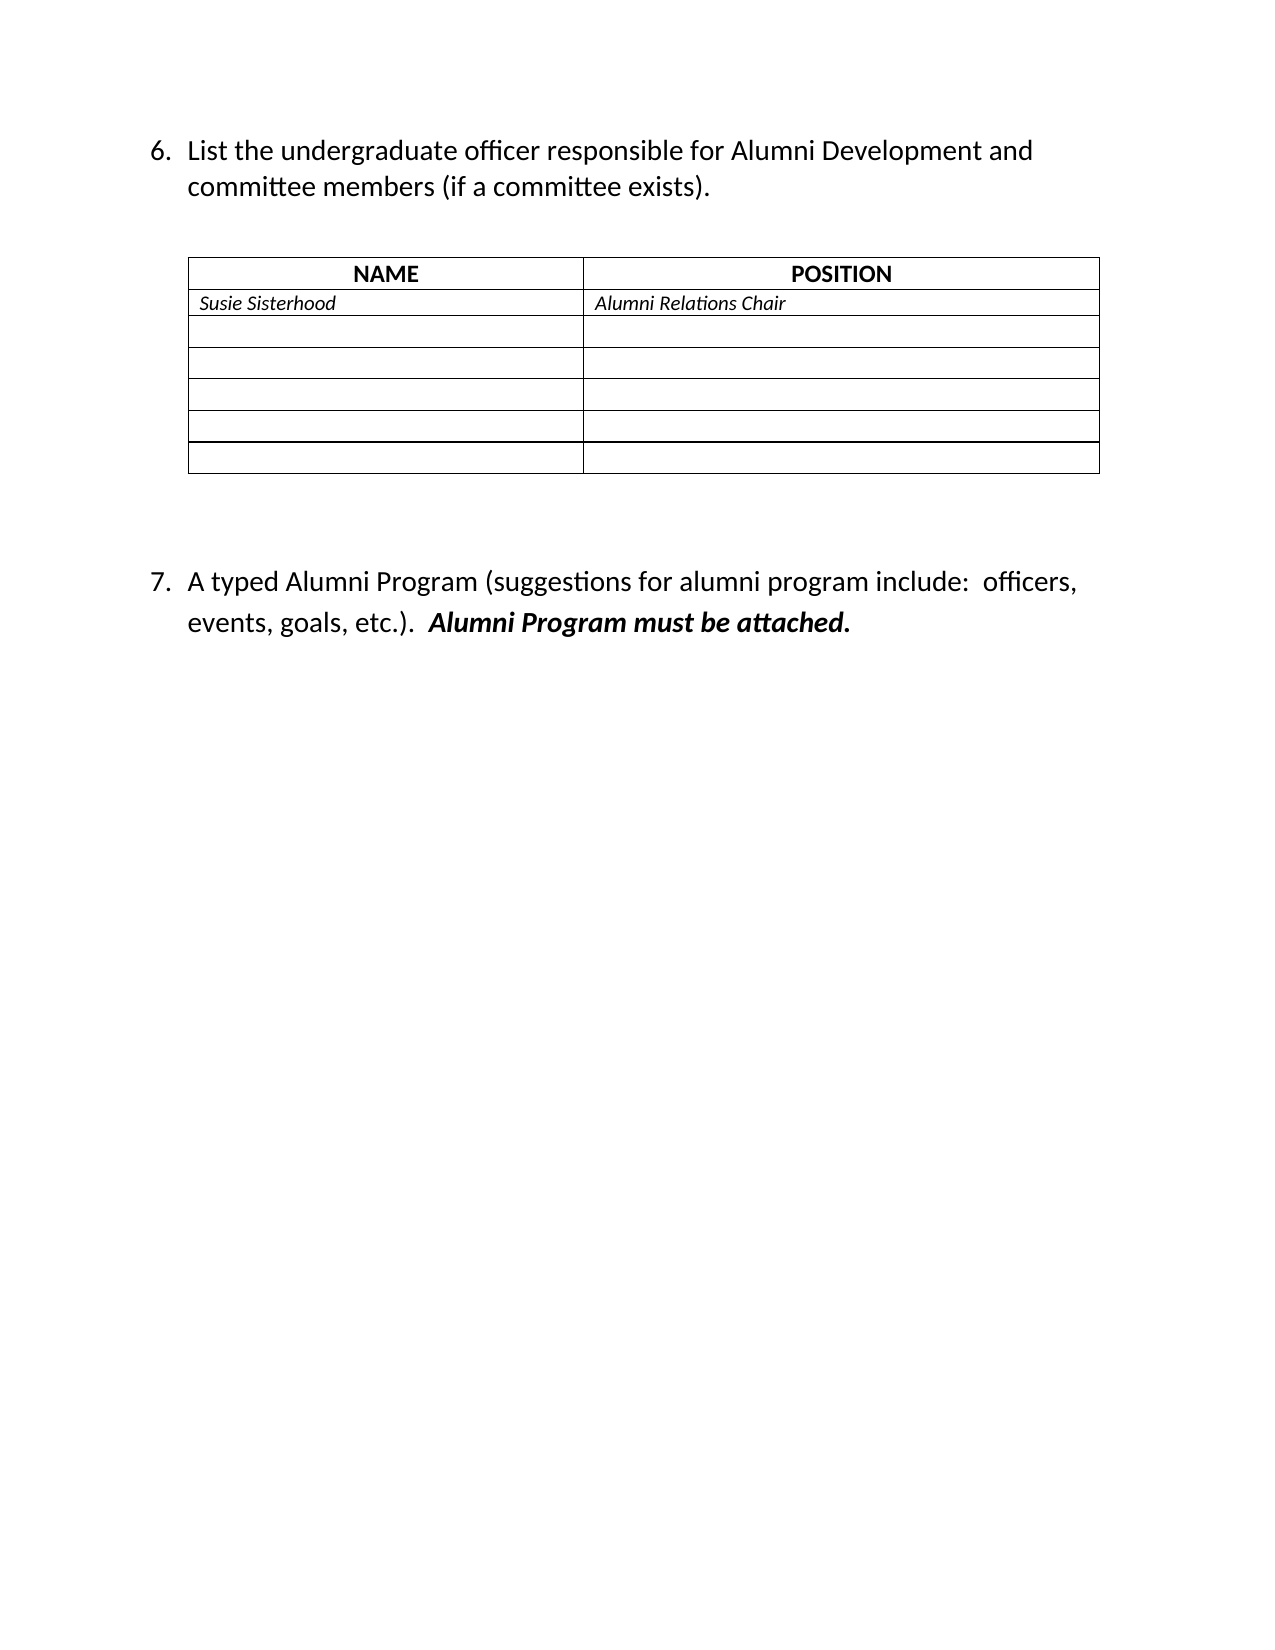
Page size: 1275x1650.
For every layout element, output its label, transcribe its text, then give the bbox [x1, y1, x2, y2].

table_cell Susie Sisterhood [189, 290, 583, 315]
table_cell [584, 316, 1099, 347]
table_cell [189, 443, 583, 473]
list A typed Alumni Program (suggestions for alumni program include: officers, events, goals, etc.). Alumni Program must be attached. [150, 563, 1162, 640]
table_cell [584, 411, 1099, 441]
table_cell [189, 379, 583, 410]
table_cell [189, 348, 583, 378]
table_cell [584, 348, 1099, 378]
table_header NAME [189, 258, 583, 289]
table_cell [584, 379, 1099, 410]
table_cell [189, 316, 583, 347]
table_header POSITION [584, 258, 1099, 289]
table_cell [189, 411, 583, 441]
table_cell [584, 443, 1099, 473]
list List the undergraduate officer responsible for Alumni Development and committee members (if a committee exists). [150, 132, 1162, 204]
table_cell Alumni Relations Chair [584, 290, 1099, 315]
